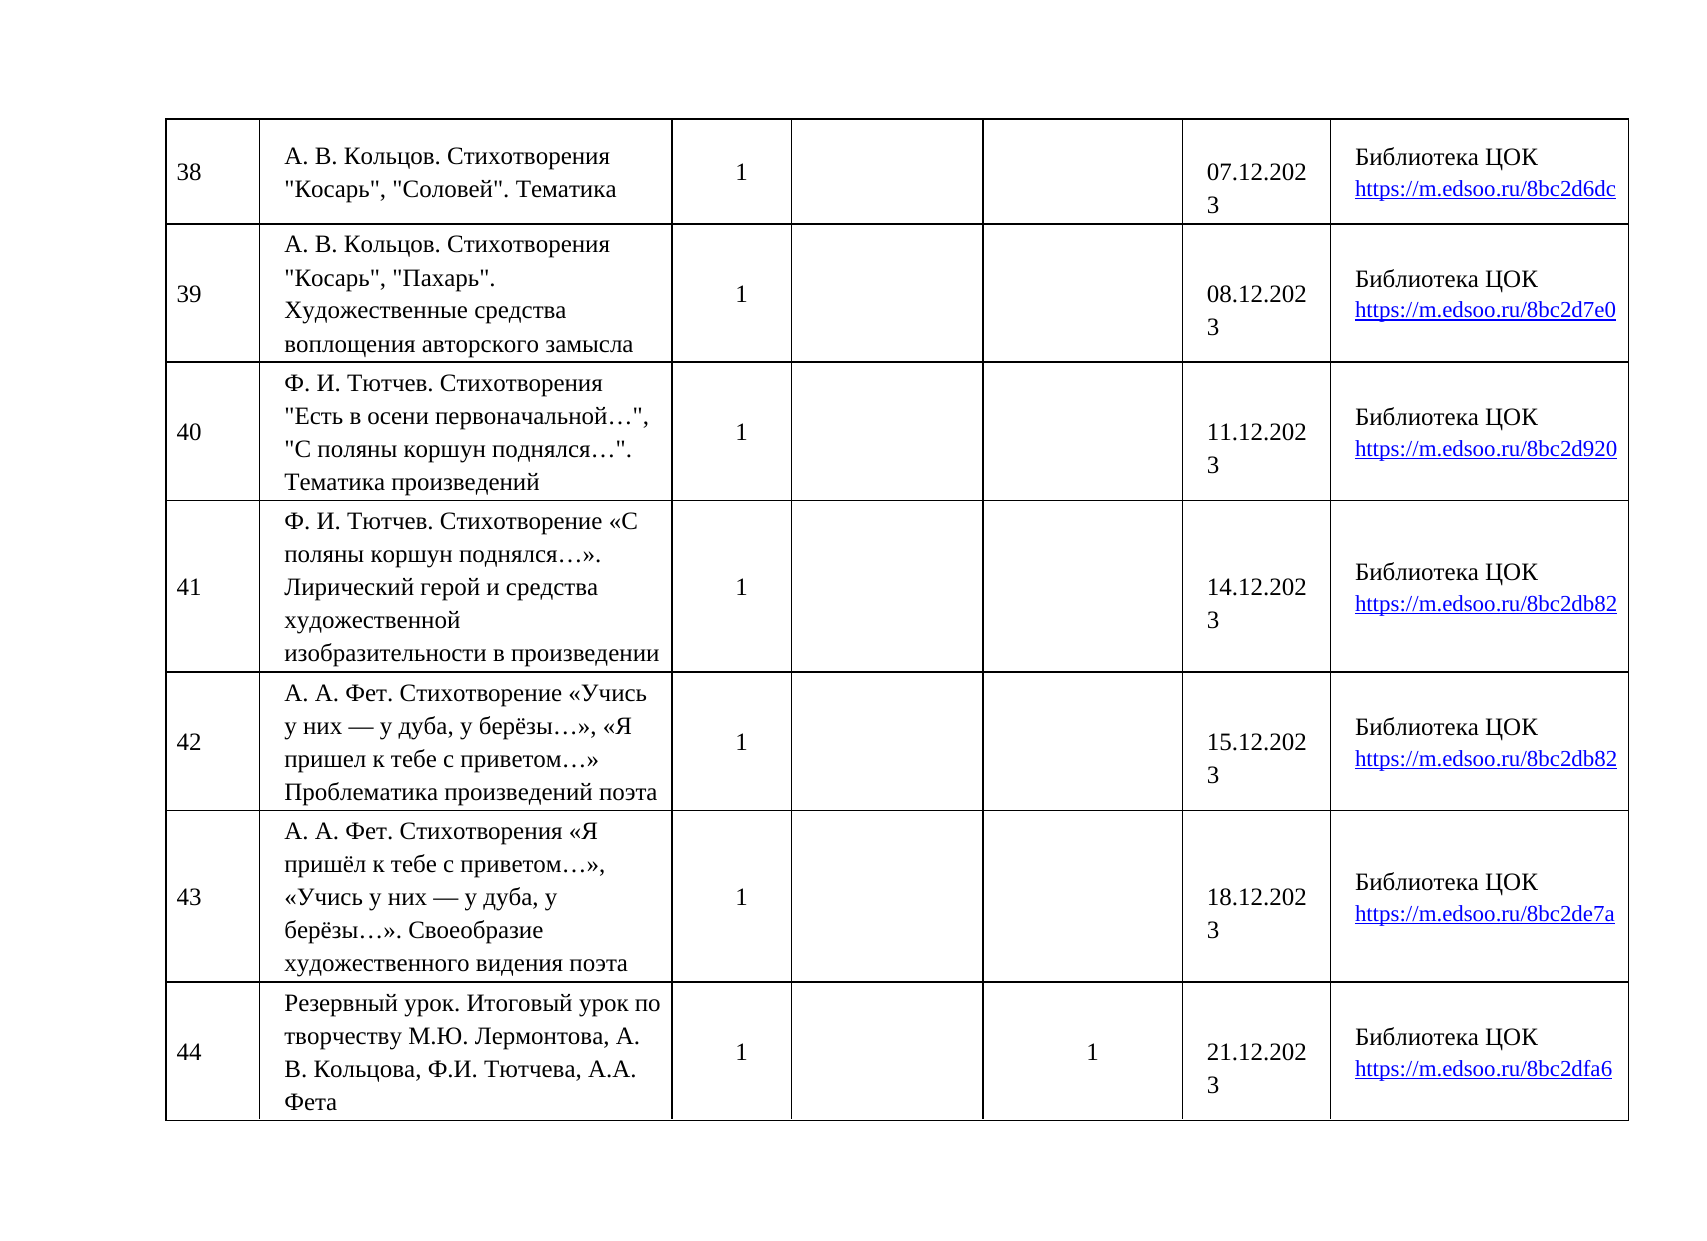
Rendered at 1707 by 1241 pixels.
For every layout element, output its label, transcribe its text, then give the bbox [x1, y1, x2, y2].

table_cell [792, 673, 982, 809]
table_cell [792, 120, 982, 223]
table_cell 1 [673, 983, 791, 1119]
table_cell [792, 811, 982, 981]
table_cell Библиотека ЦОК https://m.edsoo.ru/8bc2d920 [1331, 363, 1628, 500]
table_cell 1 [673, 363, 791, 500]
table_cell 1 [673, 501, 791, 671]
table_cell Библиотека ЦОК https://m.edsoo.ru/8bc2db82 [1331, 673, 1628, 809]
table_cell [792, 363, 982, 500]
table_cell А. В. Кольцов. Стихотворения "Косарь", "Соловей". Тематика [260, 120, 671, 223]
table_cell 07.12.2023 [1183, 120, 1330, 223]
table_cell 39 [167, 225, 259, 361]
table_cell 43 [167, 811, 259, 981]
table_cell Библиотека ЦОК https://m.edsoo.ru/8bc2de7a [1331, 811, 1628, 981]
table_cell 40 [167, 363, 259, 500]
table_cell 08.12.2023 [1183, 225, 1330, 361]
table_cell 1 [984, 983, 1182, 1119]
table_cell Библиотека ЦОК https://m.edsoo.ru/8bc2db82 [1331, 501, 1628, 671]
table_cell Библиотека ЦОК https://m.edsoo.ru/8bc2d6dc [1331, 120, 1628, 223]
table_cell Ф. И. Тютчев. Стихотворения "Есть в осени первоначальной…", "С поляны коршун поднялся…". Тематика произведений [260, 363, 671, 500]
table_cell 1 [673, 120, 791, 223]
table_cell [984, 225, 1182, 361]
table_cell 41 [167, 501, 259, 671]
table_cell А. А. Фет. Стихотворения «Я пришёл к тебе с приветом…», «Учись у них — у дуба, у берёзы…». Своеобразие художественного видения поэта [260, 811, 671, 981]
table_cell [984, 120, 1182, 223]
table_cell 38 [167, 120, 259, 223]
table_cell Резервный урок. Итоговый урок по творчеству М.Ю. Лермонтова, А. В. Кольцова, Ф.И. Тютчева, А.А. Фета [260, 983, 671, 1119]
table_cell 42 [167, 673, 259, 809]
table_cell 1 [673, 225, 791, 361]
table_cell 1 [673, 811, 791, 981]
table_cell А. А. Фет. Стихотворение «Учись у них — у дуба, у берёзы…», «Я пришел к тебе с приветом…» Проблематика произведений поэта [260, 673, 671, 809]
table_cell 15.12.2023 [1183, 673, 1330, 809]
table_cell А. В. Кольцов. Стихотворения "Косарь", "Пахарь". Художественные средства воплощения авторского замысла [260, 225, 671, 361]
table_cell Библиотека ЦОК https://m.edsoo.ru/8bc2d7e0 [1331, 225, 1628, 361]
table_cell [984, 363, 1182, 500]
table_cell [984, 501, 1182, 671]
table_cell [984, 673, 1182, 809]
table_cell Библиотека ЦОК https://m.edsoo.ru/8bc2dfa6 [1331, 983, 1628, 1119]
table_cell 14.12.2023 [1183, 501, 1330, 671]
table_cell Ф. И. Тютчев. Стихотворение «С поляны коршун поднялся…». Лирический герой и средства художественной изобразительности в произведении [260, 501, 671, 671]
table_cell 1 [673, 673, 791, 809]
table_cell [984, 811, 1182, 981]
table_cell [792, 225, 982, 361]
table_cell 11.12.2023 [1183, 363, 1330, 500]
table_cell 18.12.2023 [1183, 811, 1330, 981]
table_cell [792, 501, 982, 671]
table_cell [792, 983, 982, 1119]
table_cell 44 [167, 983, 259, 1119]
table_cell 21.12.2023 [1183, 983, 1330, 1119]
